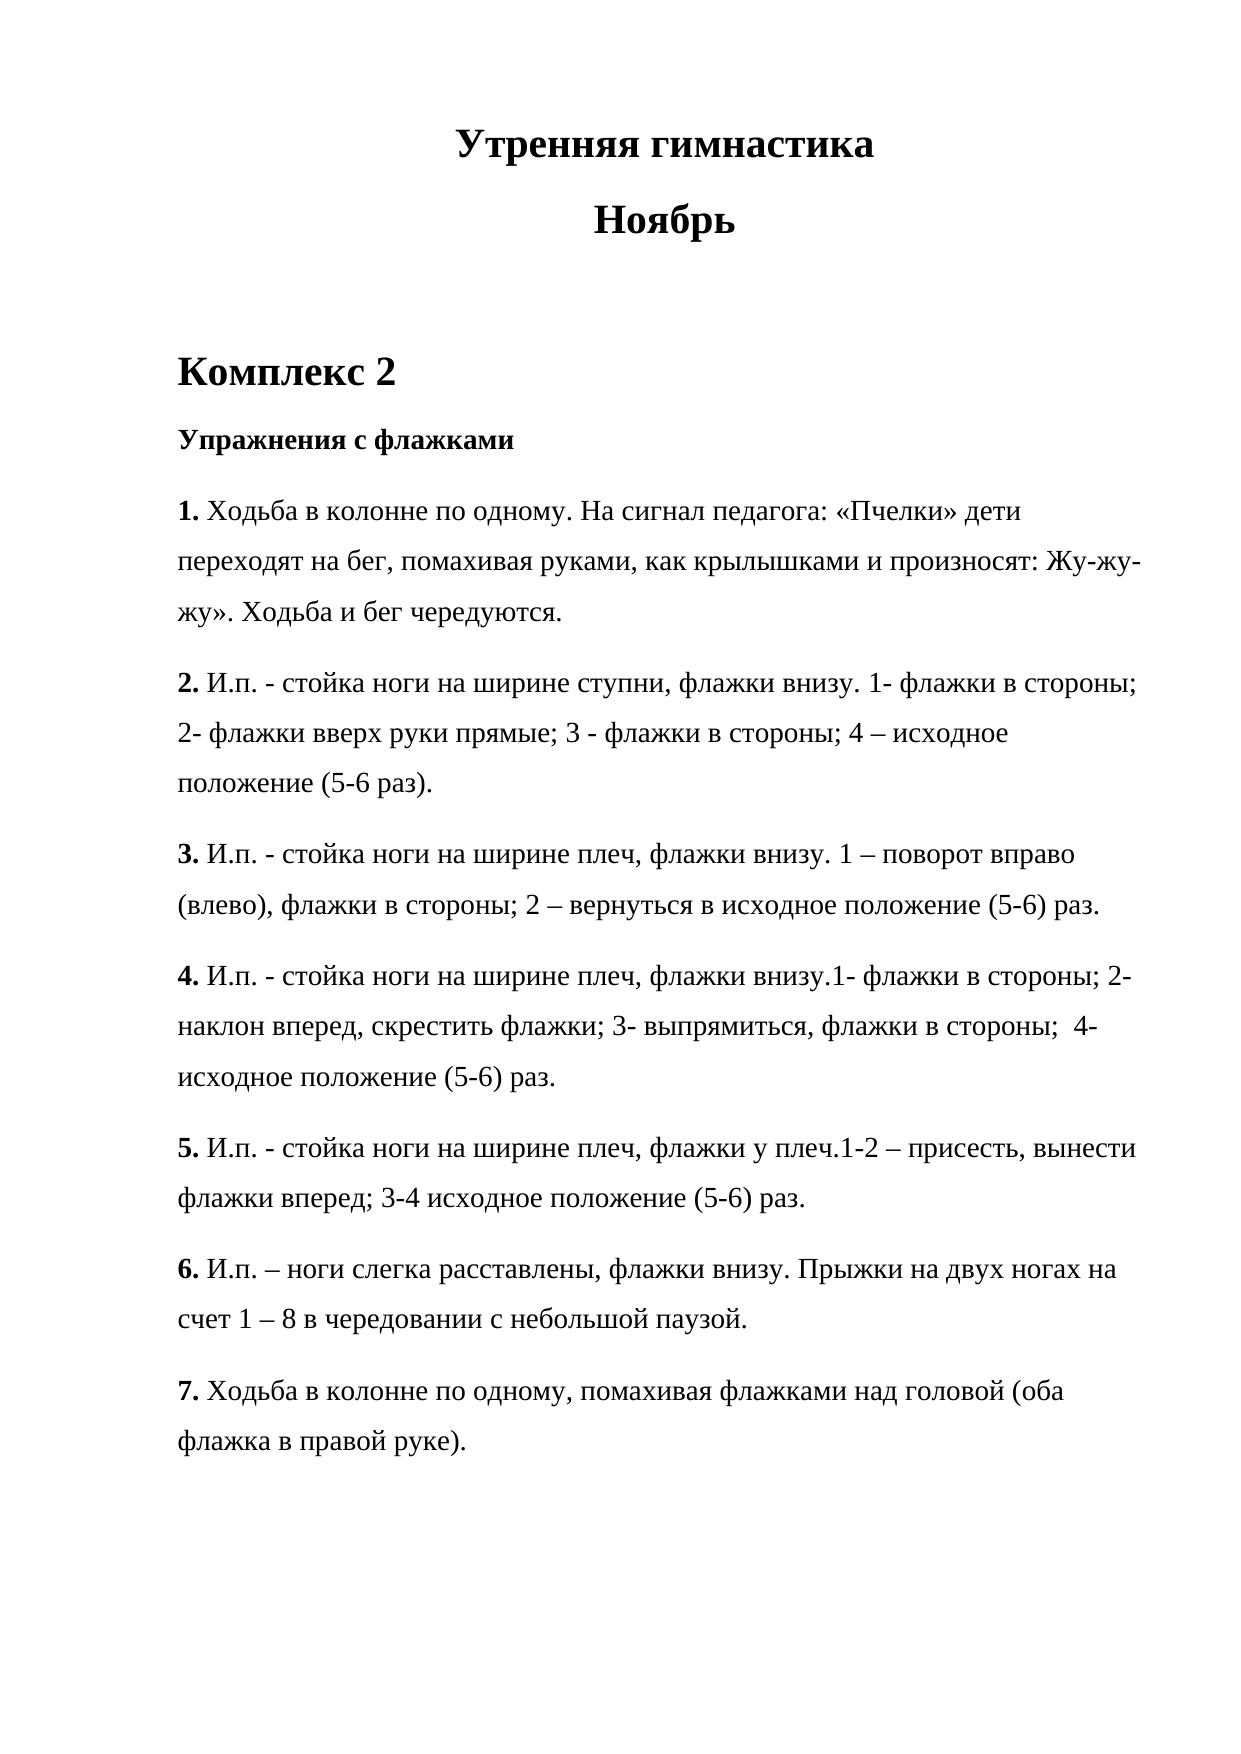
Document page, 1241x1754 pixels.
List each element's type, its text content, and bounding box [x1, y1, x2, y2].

text 6. И.п. – ноги слегка расставлены, флажки внизу. Прыжки на двух ногах на счет 1 – 8 в чередовании с небольшой паузой. [177, 1251, 1152, 1335]
text 4. И.п. - стойка ноги на ширине плеч, флажки внизу.1- флажки в стороны; 2- наклон вперед, скрестить флажки; 3- выпрямиться, флажки в стороны; 4- исходное положение (5-6) раз. [177, 958, 1152, 1092]
text Утренняя гимнастика [177, 118, 1152, 166]
text 5. И.п. - стойка ноги на ширине плеч, флажки у плеч.1-2 – присесть, вынести флажки вперед; 3-4 исходное положение (5-6) раз. [177, 1130, 1152, 1214]
text Упражнения с флажками [177, 422, 1152, 455]
text 2. И.п. - стойка ноги на ширине ступни, флажки внизу. 1- флажки в стороны; 2- флажки вверх руки прямые; 3 - флажки в стороны; 4 – исходное положение (5-6 раз). [177, 665, 1152, 799]
text 1. Ходьба в колонне по одному. На сигнал педагога: «Пчелки» дети переходят на бег, помахивая руками, как крылышками и произносят: Жу-жу-жу». Ходьба и бег чередуются. [177, 493, 1152, 627]
text 7. Ходьба в колонне по одному, помахивая флажками над головой (оба флажка в правой руке). [177, 1373, 1152, 1457]
text Ноябрь [177, 194, 1152, 242]
text Комплекс 2 [177, 346, 1152, 394]
text 3. И.п. - стойка ноги на ширине плеч, флажки внизу. 1 – поворот вправо (влево), флажки в стороны; 2 – вернуться в исходное положение (5-6) раз. [177, 837, 1152, 920]
